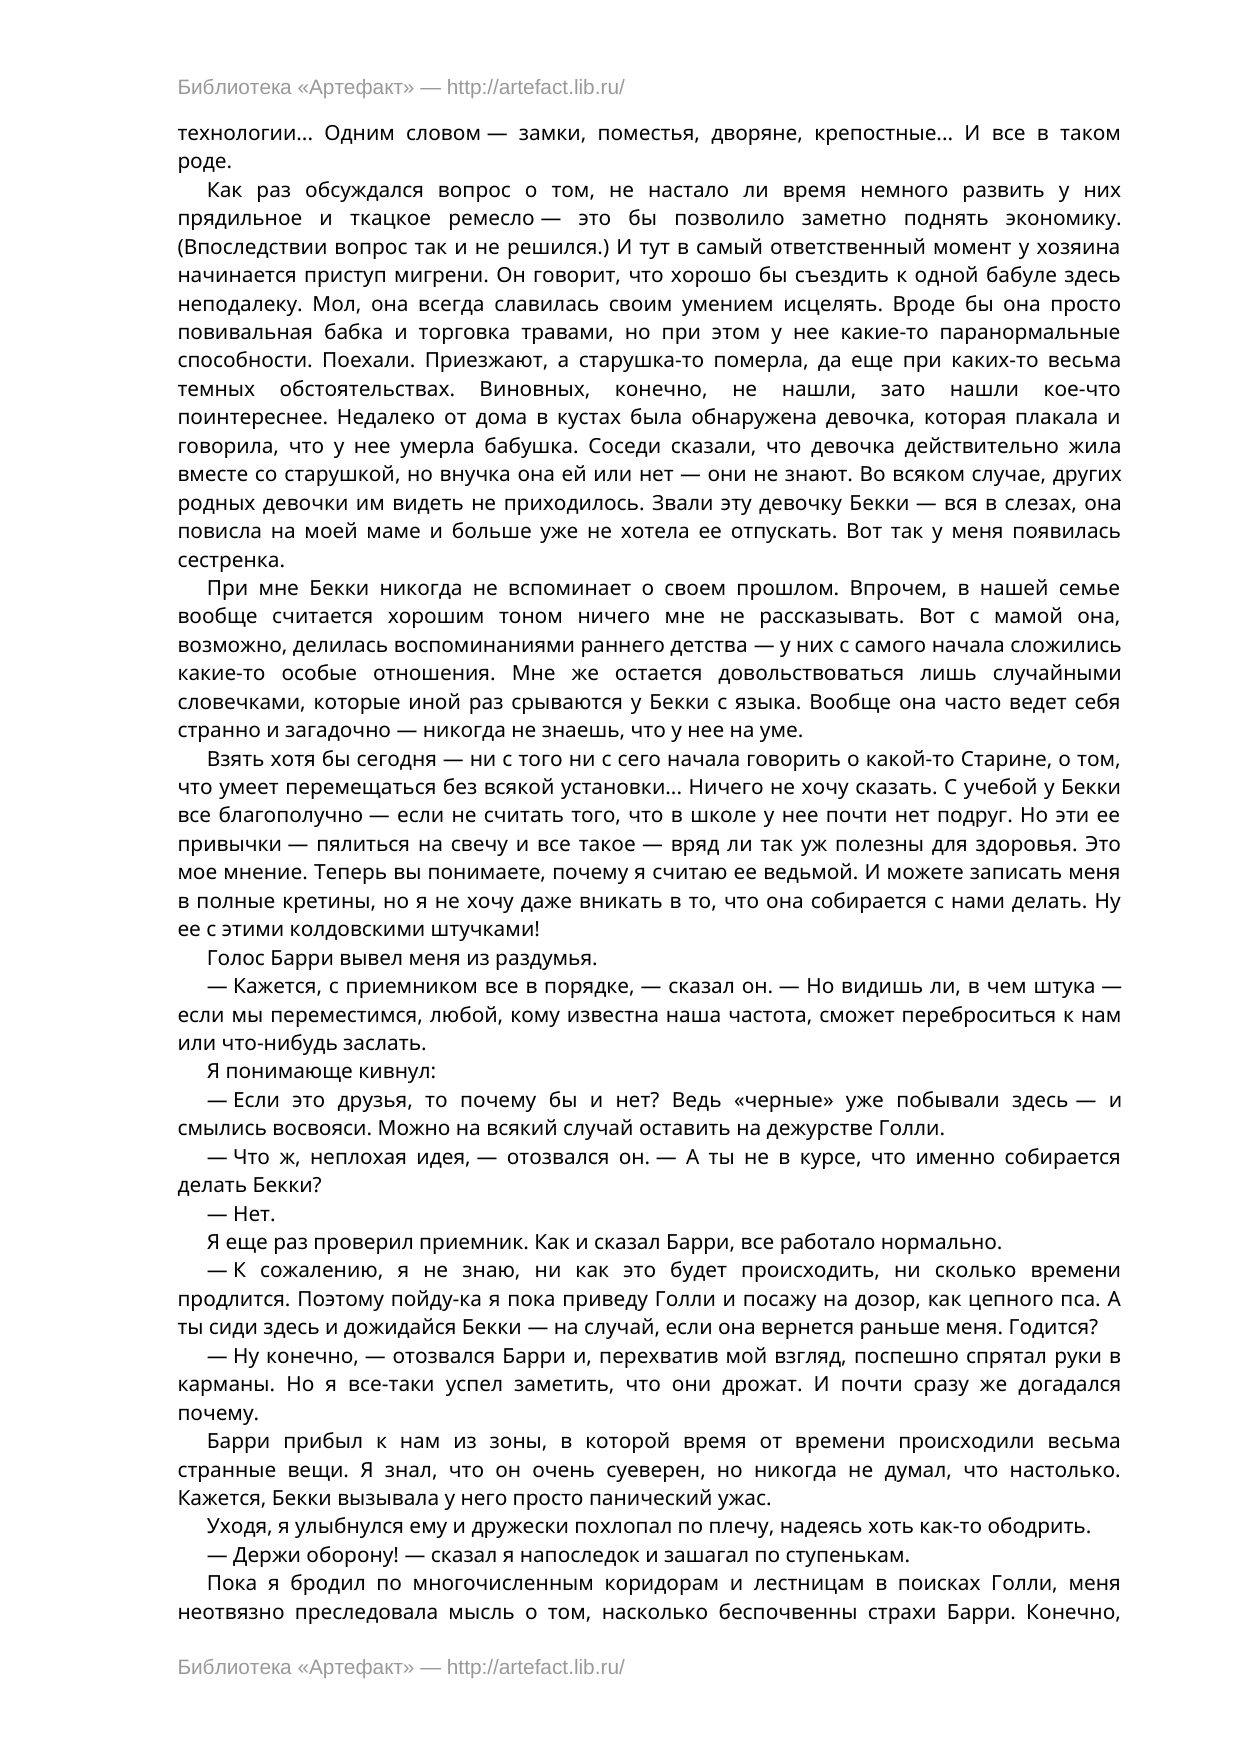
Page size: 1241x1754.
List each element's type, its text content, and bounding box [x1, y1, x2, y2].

text Взять хотя бы сегодня — ни с того ни с сего начала говорить о какой-то Старине, о том, что умеет перемещаться без всякой установки... Ничего не хочу сказать. С учебой у Бекки все благополучно — если не считать того, что в школе у нее почти нет подруг. Но эти ее привычки — пялиться на свечу и все такое — вряд ли так уж полезны для здоровья. Это мое мнение. Теперь вы понимаете, почему я считаю ее ведьмой. И можете записать меня в полные кретины, но я не хочу даже вникать в то, что она собирается с нами делать. Ну ее с этими колдовскими штучками! [177, 744, 1122, 943]
text Уходя, я улыбнулся ему и дружески похлопал по плечу, надеясь хоть как-то ободрить. [177, 1512, 1122, 1540]
text — К сожалению, я не знаю, ни как это будет происходить, ни сколько времени продлится. Поэтому пойду-ка я пока приведу Голли и посажу на дозор, как цепного пса. А ты сиди здесь и дожидайся Бекки — на случай, если она вернется раньше меня. Годится? [177, 1256, 1122, 1341]
text Я понимающе кивнул: [177, 1057, 1122, 1085]
text Барри прибыл к нам из зоны, в которой время от времени происходили весьма странные вещи. Я знал, что он очень суеверен, но никогда не думал, что настолько. Кажется, Бекки вызывала у него просто панический ужас. [177, 1426, 1122, 1512]
text — Кажется, с приемником все в порядке, — сказал он. — Но видишь ли, в чем штука — если мы переместимся, любой, кому известна наша частота, сможет переброситься к нам или что-нибудь заслать. [177, 971, 1122, 1057]
text — Нет. [177, 1199, 1122, 1227]
text Как раз обсуждался вопрос о том, не настало ли время немного развить у них прядильное и ткацкое ремесло — это бы позволило заметно поднять экономику. (Впоследствии вопрос так и не решился.) И тут в самый ответственный момент у хозяина начинается приступ мигрени. Он говорит, что хорошо бы съездить к одной бабуле здесь неподалеку. Мол, она всегда славилась своим умением исцелять. Вроде бы она просто повивальная бабка и торговка травами, но при этом у нее какие-то паранормальные способности. Поехали. Приезжают, а старушка-то померла, да еще при каких-то весьма темных обстоятельствах. Виновных, конечно, не нашли, зато нашли кое-что поинтереснее. Недалеко от дома в кустах была обнаружена девочка, которая плакала и говорила, что у нее умерла бабушка. Соседи сказали, что девочка действительно жила вместе со старушкой, но внучка она ей или нет — они не знают. Во всяком случае, других родных девочки им видеть не приходилось. Звали эту девочку Бекки — вся в слезах, она повисла на моей маме и больше уже не хотела ее отпускать. Вот так у меня появилась сестренка. [177, 175, 1122, 573]
text — Ну конечно, — отозвался Барри и, перехватив мой взгляд, поспешно спрятал руки в карманы. Но я все-таки успел заметить, что они дрожат. И почти сразу же догадался почему. [177, 1341, 1122, 1426]
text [177, 118, 1122, 175]
text — Если это друзья, то почему бы и нет? Ведь «черные» уже побывали здесь — и смылись восвояси. Можно на всякий случай оставить на дежурстве Голли. [177, 1085, 1122, 1142]
text — Что ж, неплохая идея, — отозвался он. — А ты не в курсе, что именно собирается делать Бекки? [177, 1142, 1122, 1199]
text — Держи оборону! — сказал я напоследок и зашагал по ступенькам. [177, 1540, 1122, 1568]
text Голос Барри вывел меня из раздумья. [177, 943, 1122, 971]
text При мне Бекки никогда не вспоминает о своем прошлом. Впрочем, в нашей семье вообще считается хорошим тоном ничего мне не рассказывать. Вот с мамой она, возможно, делилась воспоминаниями раннего детства — у них с самого начала сложились какие-то особые отношения. Мне же остается довольствоваться лишь случайными словечками, которые иной раз срываются у Бекки с языка. Вообще она часто ведет себя странно и загадочно — никогда не знаешь, что у нее на уме. [177, 573, 1122, 744]
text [177, 1568, 1122, 1625]
text Я еще раз проверил приемник. Как и сказал Барри, все работало нормально. [177, 1227, 1122, 1256]
